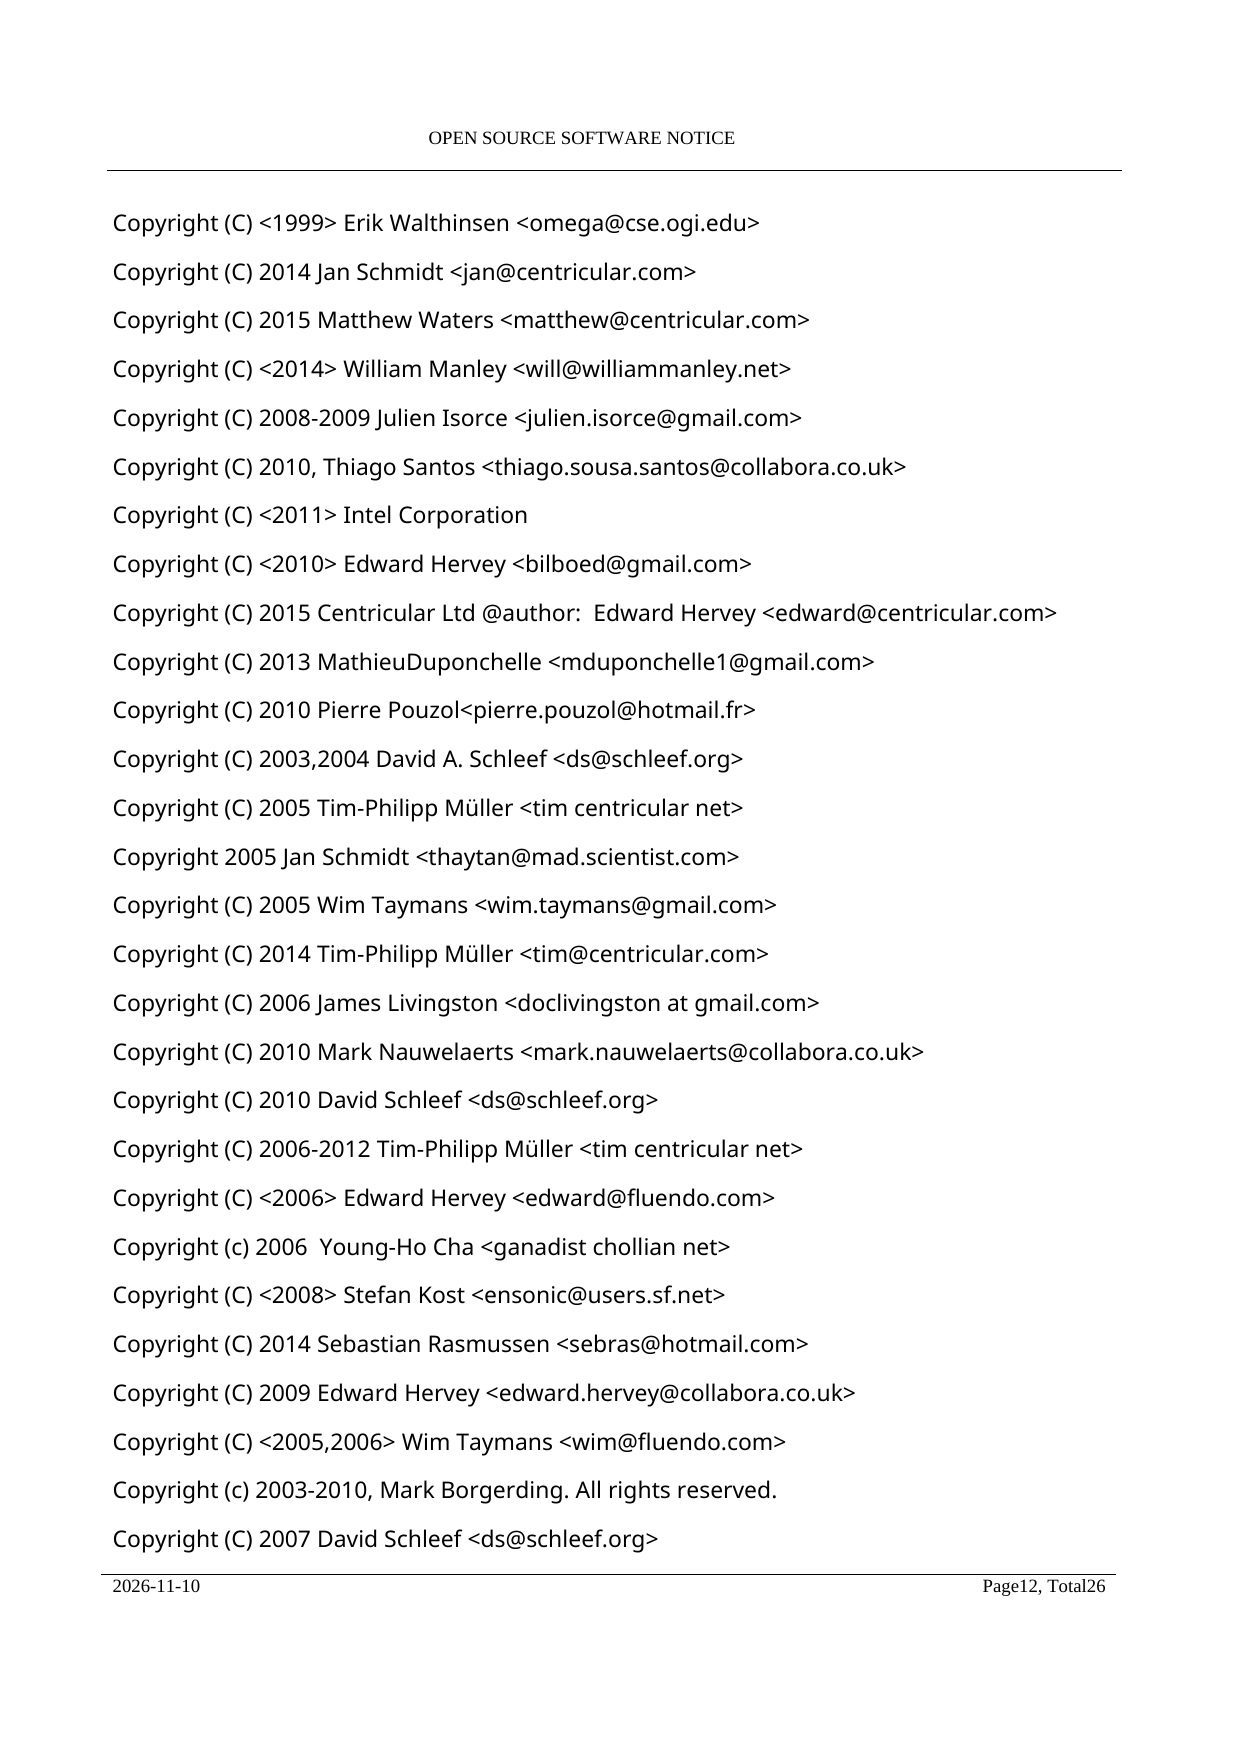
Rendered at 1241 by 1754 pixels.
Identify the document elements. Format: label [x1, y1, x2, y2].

text [112, 206, 1128, 1555]
